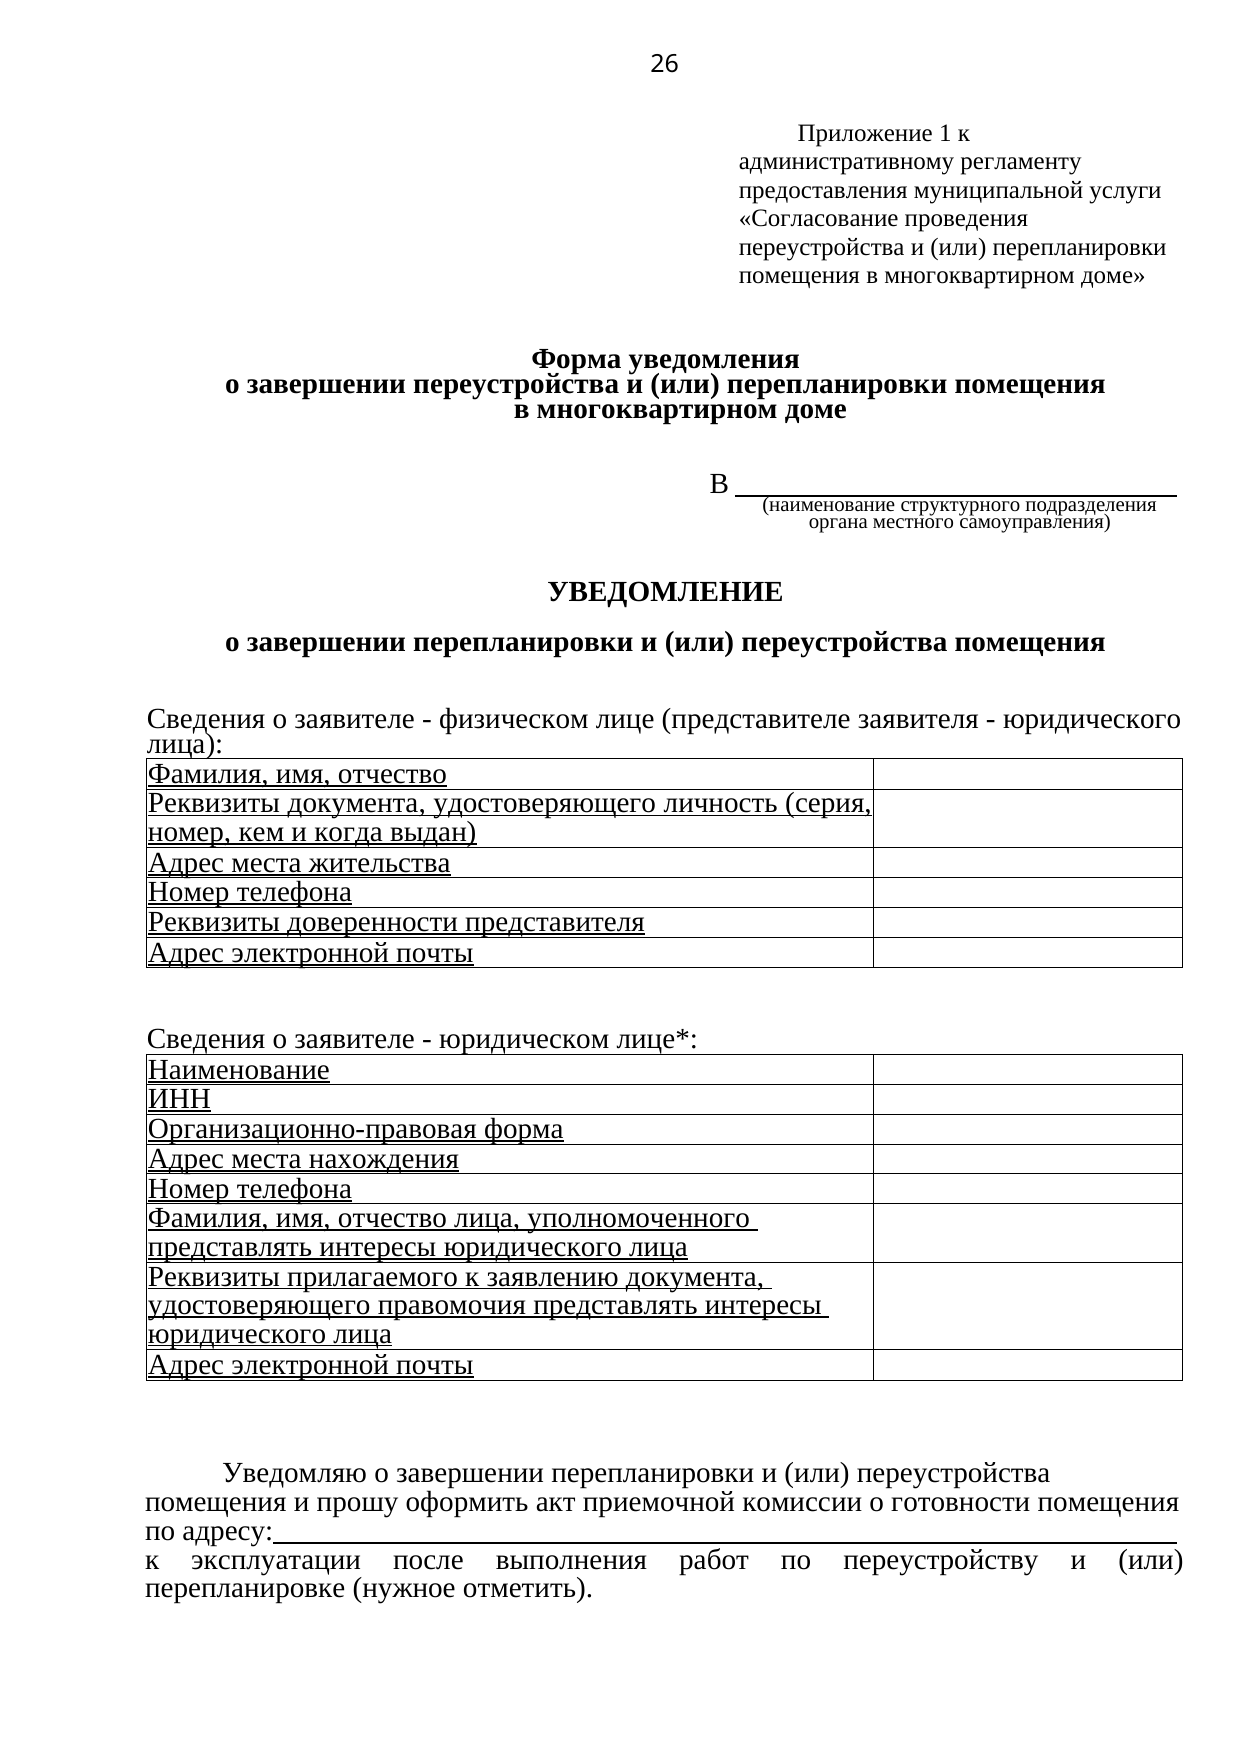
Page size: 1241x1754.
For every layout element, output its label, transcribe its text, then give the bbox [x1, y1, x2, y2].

table_cell [874, 1263, 1182, 1349]
table_cell Номер телефона [147, 1174, 873, 1203]
table_cell ИНН [147, 1085, 873, 1114]
table_cell [874, 908, 1182, 937]
table_cell Номер телефона [147, 878, 873, 907]
text Приложение 1 к административному регламенту предоставления муниципальной услуги «Согласование проведения переустройства и (или) перепланировки помещения в многоквартирном доме» [738, 118, 1184, 289]
table_cell Адрес электронной почты [147, 1350, 873, 1380]
text о завершении переустройства и (или) перепланировки помещения [147, 373, 657, 398]
text о завершении перепланировки и (или) переустройства помещения [726, 632, 1184, 657]
table_header Фамилия, имя, отчество [147, 759, 873, 789]
text В [709, 473, 1184, 498]
text органа местного самоуправления) [735, 515, 1184, 532]
table_cell Адрес места нахождения [147, 1145, 873, 1173]
table_cell [874, 938, 1182, 967]
table_cell [874, 1350, 1182, 1380]
table_cell Организационно-правовая форма [147, 1115, 873, 1144]
table_cell [874, 878, 1182, 907]
table_cell Реквизиты документа, удостоверяющего личность (серия, номер, кем и когда выдан) [147, 790, 873, 847]
table_cell [874, 1115, 1182, 1144]
text к эксплуатации после выполнения работ по переустройству и (или) перепланировке (нужное отметить). [145, 1546, 1184, 1603]
text УВЕДОМЛЕНИЕ [624, 582, 1184, 607]
text (наименование структурного подразделения [661, 498, 1184, 515]
table_cell [874, 1145, 1182, 1173]
table_cell [874, 848, 1182, 877]
table_cell Адрес электронной почты [147, 938, 873, 967]
table_cell [874, 1085, 1182, 1114]
text Форма уведомления [147, 348, 1184, 373]
table_header Наименование [147, 1055, 873, 1084]
table_cell [874, 790, 1182, 847]
text Сведения о заявителе - физическом лице (представителе заявителя - юридического лица): [147, 708, 1182, 758]
table_cell Адрес места жительства [147, 848, 873, 877]
text Сведения о заявителе - юридическом лице*: [147, 1029, 1182, 1054]
text о завершении переустройства и (или) перепланировки помещения [712, 373, 1184, 398]
table_cell Фамилия, имя, отчество лица, уполномоченного представлять интересы юридического лица [147, 1204, 873, 1262]
table_header [874, 759, 1182, 789]
text в многоквартирном доме [440, 398, 1184, 423]
table_header [874, 1055, 1182, 1084]
table_cell [874, 1174, 1182, 1203]
table_cell Реквизиты прилагаемого к заявлению документа, удостоверяющего правомочия представлять интересы юридического лица [147, 1263, 873, 1349]
text Уведомляю о завершении перепланировки и (или) переустройства помещения и прошу оформить акт приемочной комиссии о готовности помещения по адресу: [145, 708, 1184, 1546]
table_cell [874, 1204, 1182, 1262]
text УВЕДОМЛЕНИЕ [147, 582, 614, 607]
table_cell Реквизиты доверенности представителя [147, 908, 873, 937]
text о завершении перепланировки и (или) переустройства помещения [147, 632, 671, 657]
